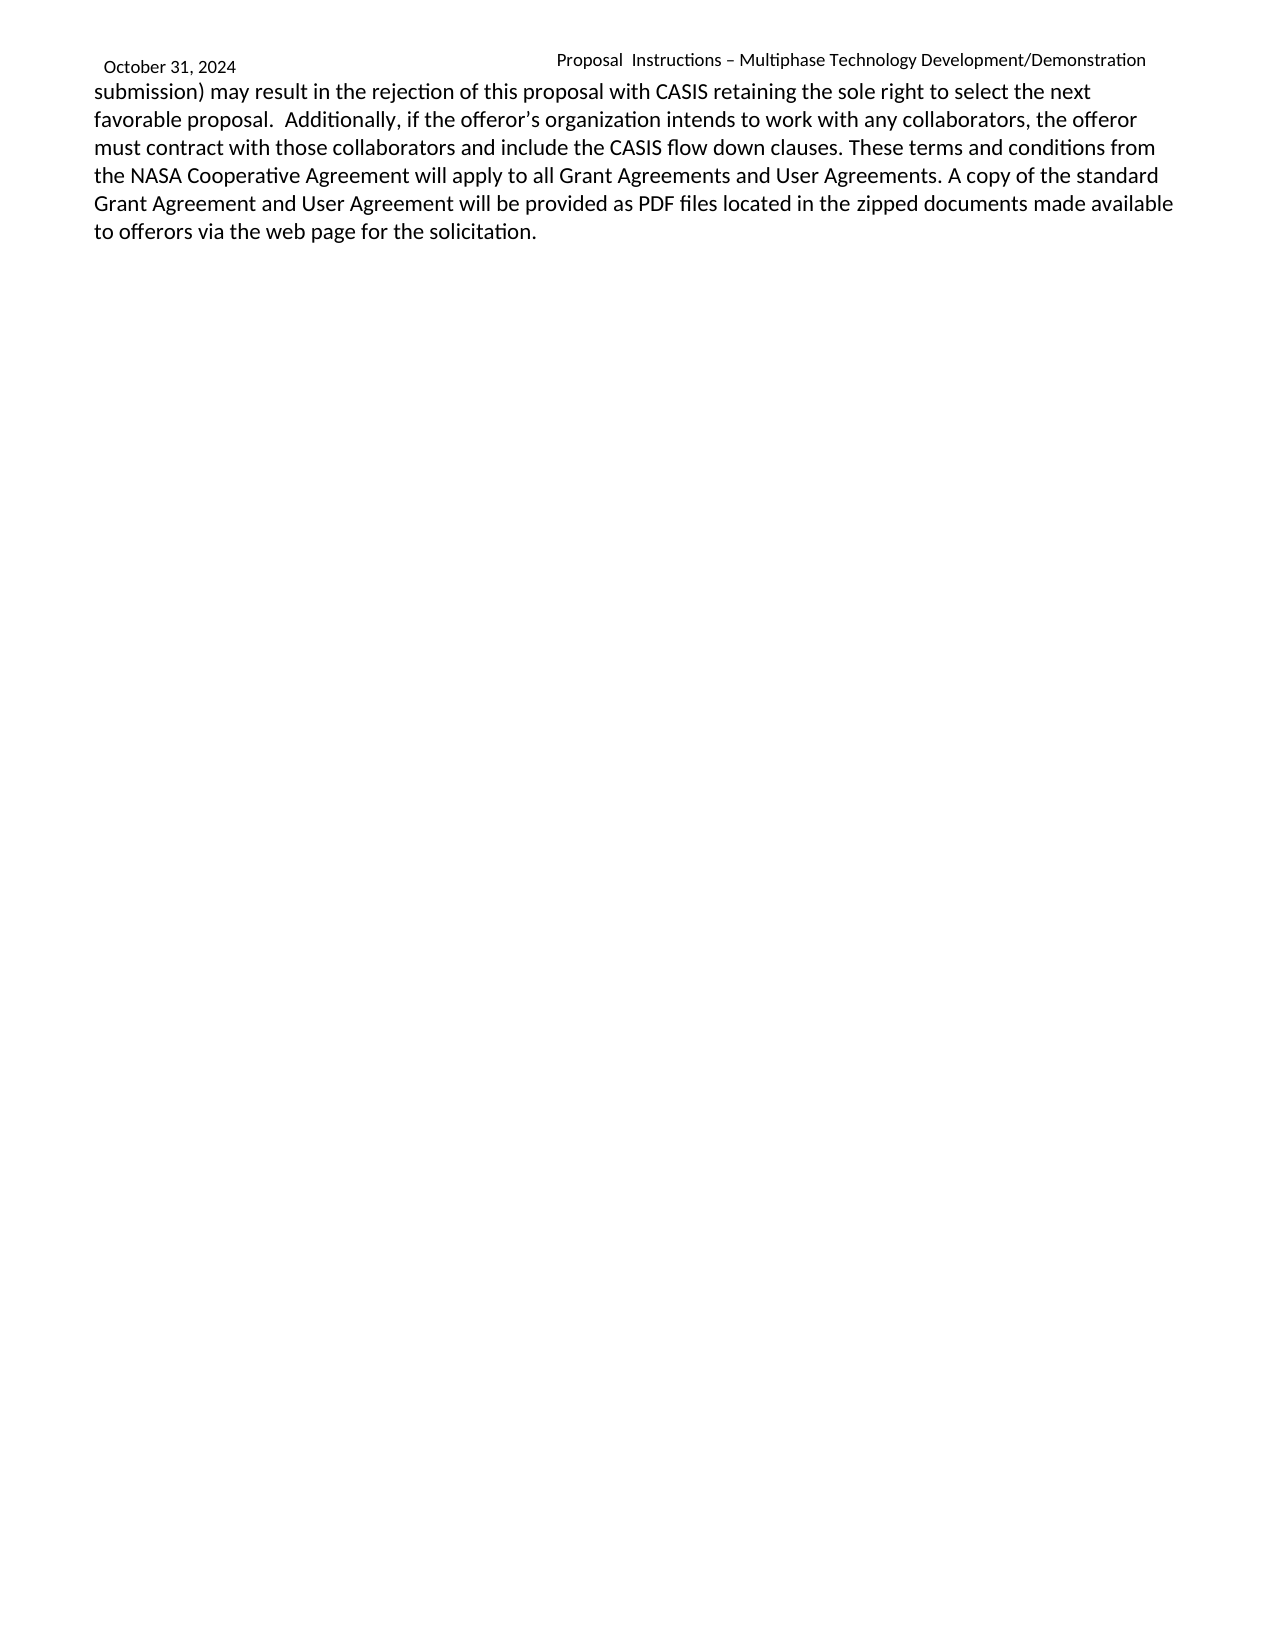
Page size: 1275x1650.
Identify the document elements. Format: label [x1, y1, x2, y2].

text [94, 77, 1183, 357]
